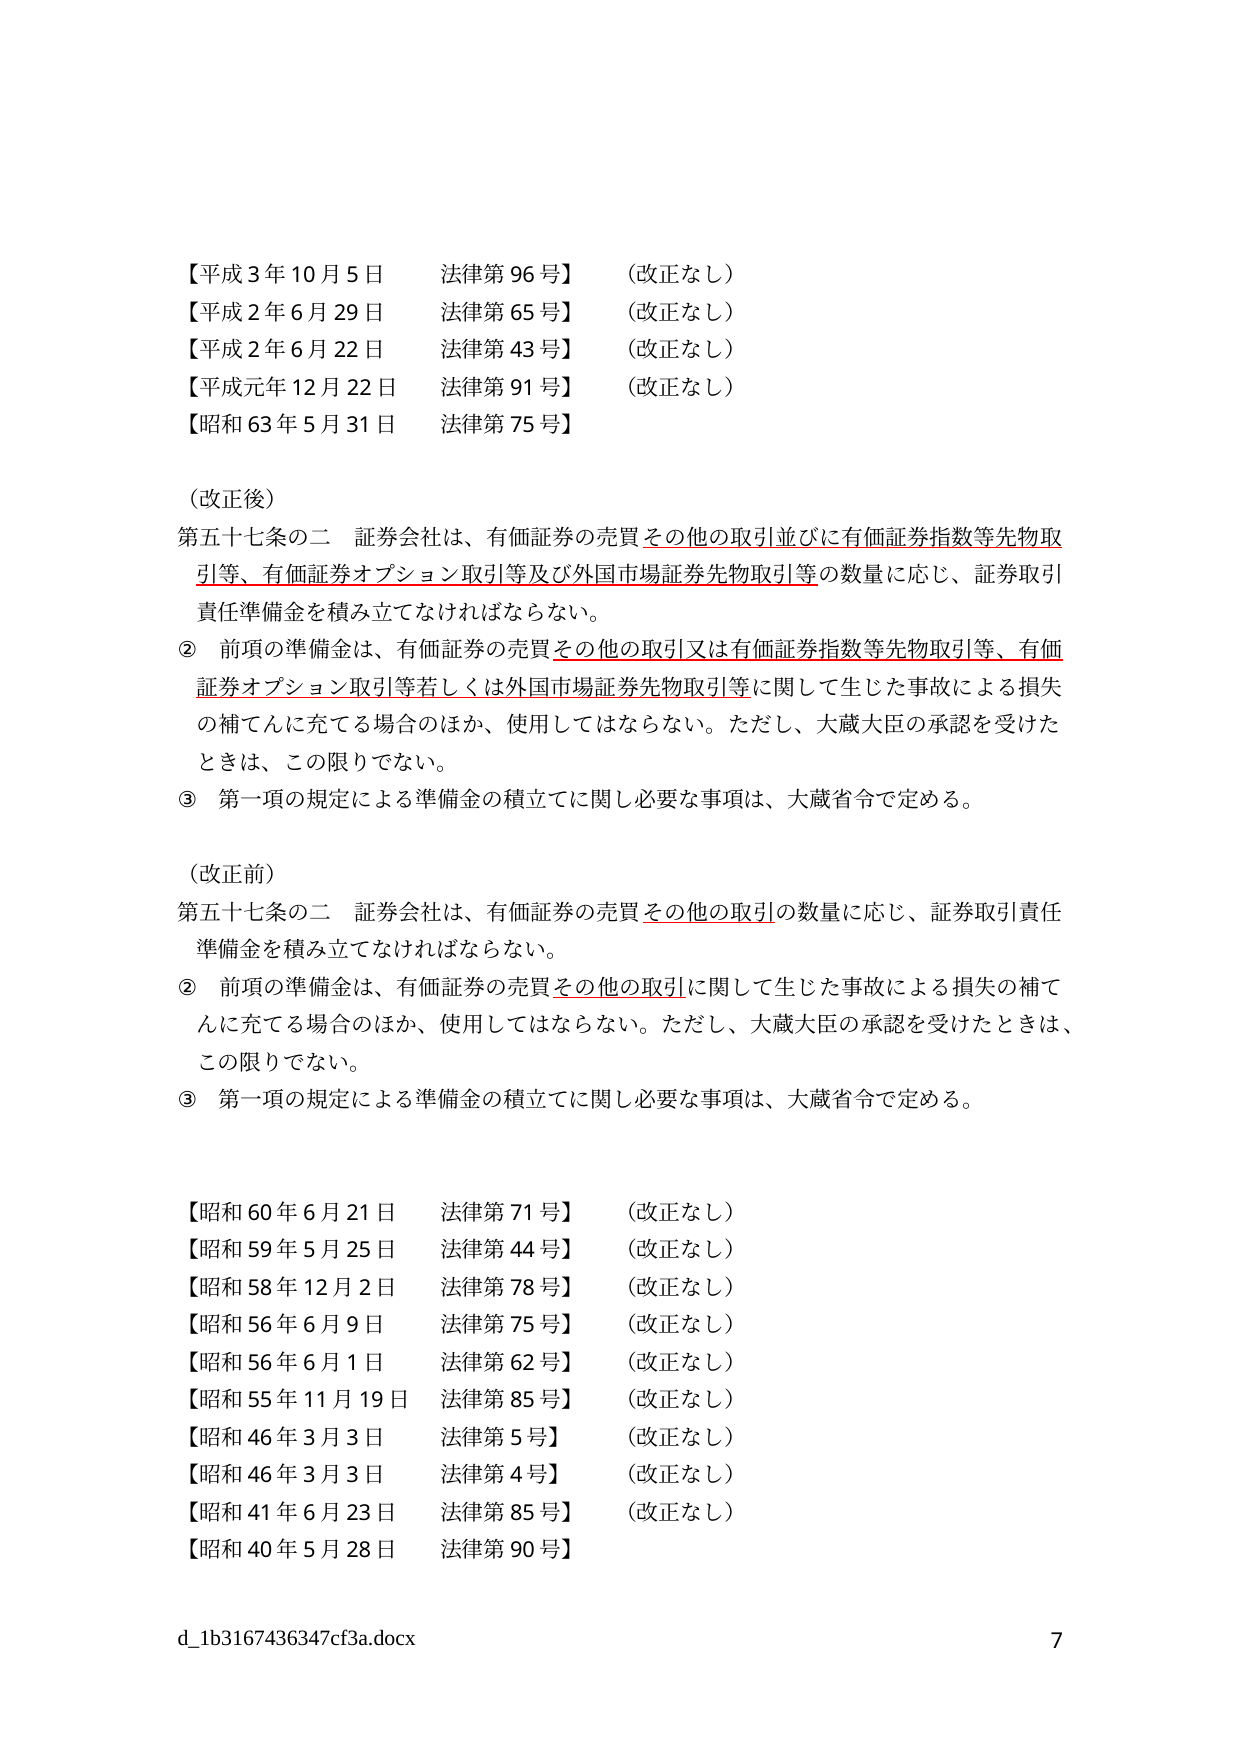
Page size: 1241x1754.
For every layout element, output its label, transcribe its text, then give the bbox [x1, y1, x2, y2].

text ③ 第一項の規定による準備金の積立てに関し必要な事項は、大蔵省令で定める。 [177, 1079, 1063, 1117]
text 【昭和60年6月21日 法律第71号】 （改正なし） [177, 1192, 1063, 1229]
text 【昭和55年11月19日 法律第85号】 （改正なし） [177, 1379, 1063, 1417]
text 【昭和46年3月3日 法律第4号】 （改正なし） [177, 1454, 1063, 1492]
text 【平成元年12月22日 法律第91号】 （改正なし） [177, 367, 1063, 404]
text 【平成2年6月29日 法律第65号】 （改正なし） [177, 292, 1063, 329]
text 【平成3年10月5日 法律第96号】 （改正なし） [177, 254, 1063, 292]
text 【昭和40年5月28日 法律第90号】 [177, 1529, 1063, 1567]
text 【昭和58年12月2日 法律第78号】 （改正なし） [177, 1267, 1063, 1304]
text 【平成2年6月22日 法律第43号】 （改正なし） [177, 329, 1063, 367]
text 【昭和41年6月23日 法律第85号】 （改正なし） [177, 1492, 1063, 1529]
text ② 前項の準備金は、有価証券の売買その他の取引又は有価証券指数等先物取引等、有価証券オプション取引等若しくは外国市場証券先物取引等に関して生じた事故による損失の補てんに充てる場合のほか、使用してはならない。ただし、大蔵大臣の承認を受けたときは、この限りでない。 [177, 629, 1063, 779]
text （改正前） [177, 854, 1063, 892]
text 【昭和46年3月3日 法律第5号】 （改正なし） [177, 1417, 1063, 1454]
text 【昭和56年6月1日 法律第62号】 （改正なし） [177, 1342, 1063, 1379]
text ③ 第一項の規定による準備金の積立てに関し必要な事項は、大蔵省令で定める。 [177, 779, 1063, 817]
text 【昭和63年5月31日 法律第75号】 [177, 404, 1063, 442]
text 第五十七条の二 証券会社は、有価証券の売買その他の取引の数量に応じ、証券取引責任準備金を積み立てなければならない。 [177, 892, 1063, 967]
text 【昭和59年5月25日 法律第44号】 （改正なし） [177, 1229, 1063, 1267]
text ② 前項の準備金は、有価証券の売買その他の取引に関して生じた事故による損失の補てんに充てる場合のほか、使用してはならない。ただし、大蔵大臣の承認を受けたときは、この限りでない。 [177, 967, 1063, 1079]
text 【昭和56年6月9日 法律第75号】 （改正なし） [177, 1304, 1063, 1342]
text 第五十七条の二 証券会社は、有価証券の売買その他の取引並びに有価証券指数等先物取引等、有価証券オプション取引等及び外国市場証券先物取引等の数量に応じ、証券取引責任準備金を積み立てなければならない。 [177, 517, 1063, 629]
text （改正後） [177, 479, 1063, 517]
